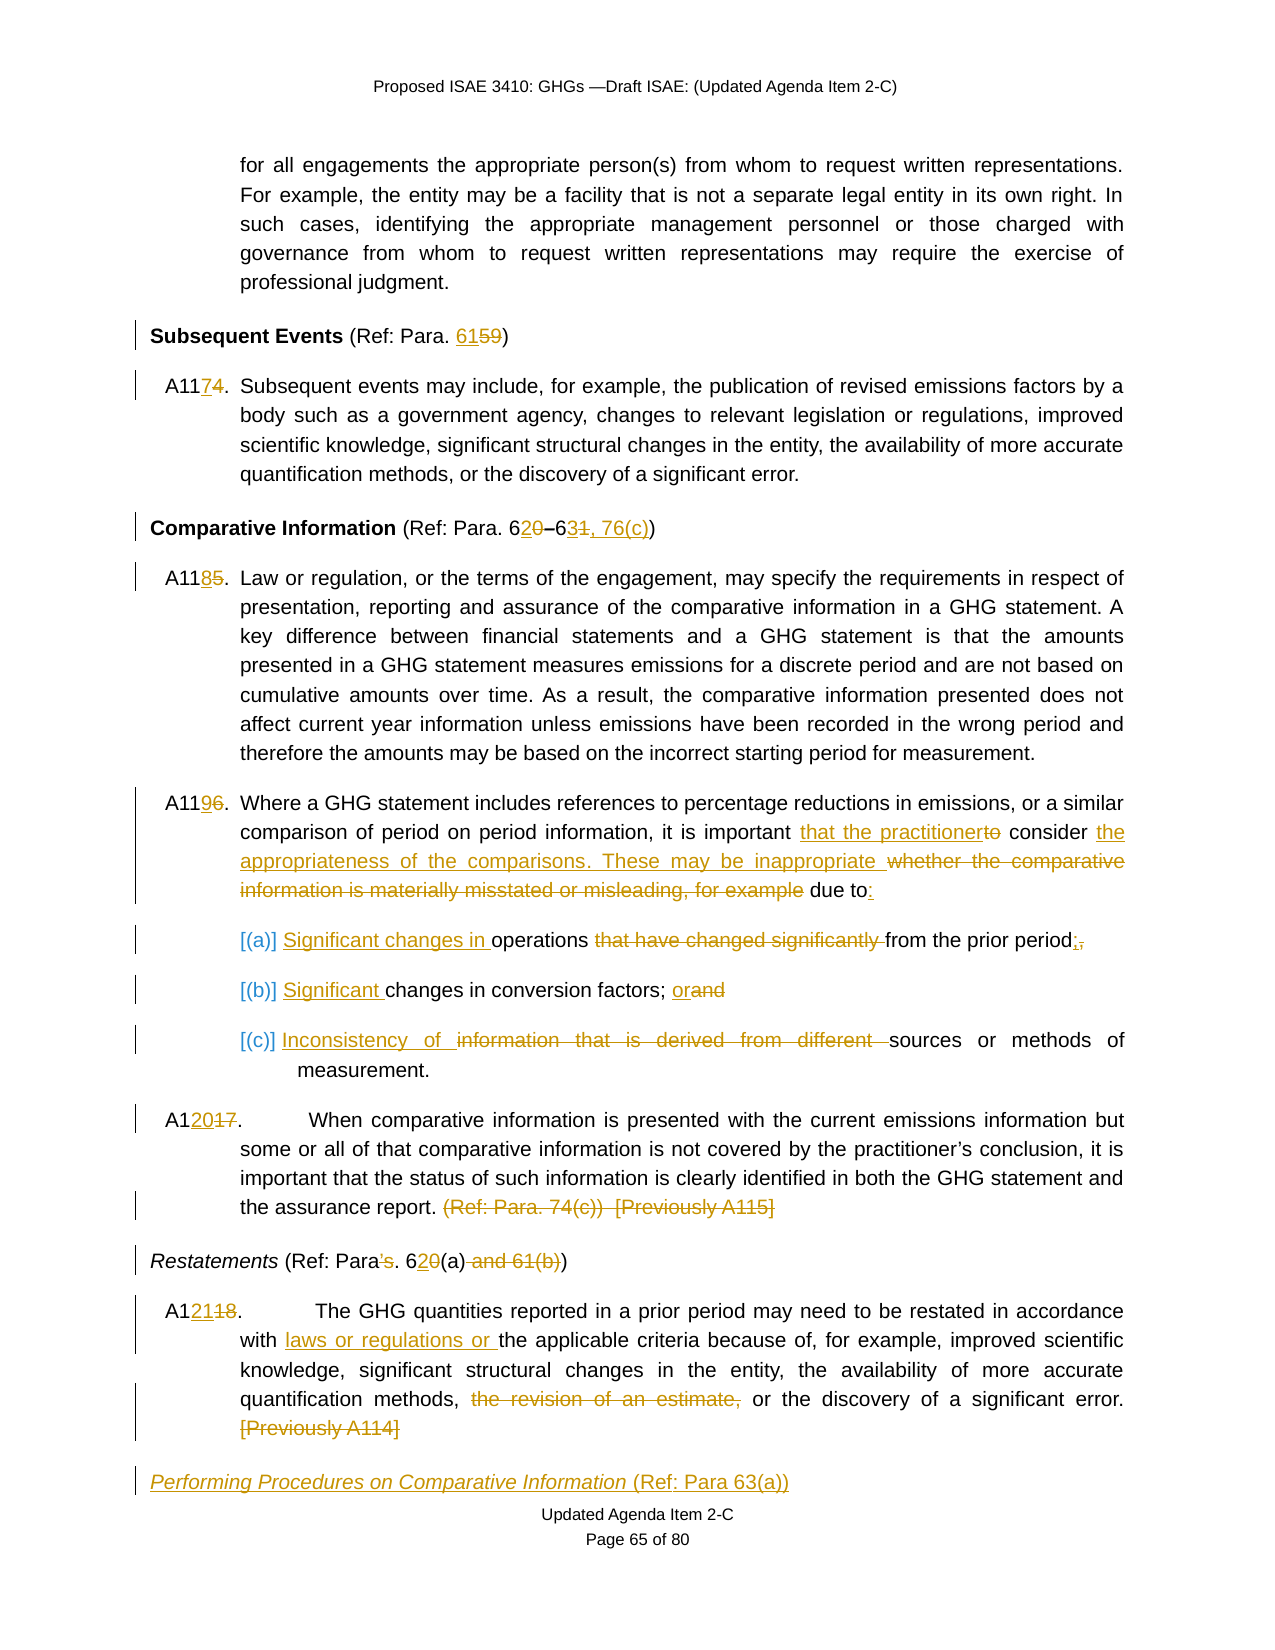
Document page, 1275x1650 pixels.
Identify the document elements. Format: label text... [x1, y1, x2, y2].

subtitle Comparative Information (Ref: Para. 6–6) [150, 512, 1125, 541]
text A11. Subsequent events may include, for example, the publication of revised emissions factors by a body such as a government agency, changes to relevant legislation or regulations, improved scientific knowledge, significant structural changes in the entity, the availability of more accurate quantification methods, or the discovery of a significant error. [165, 370, 1125, 487]
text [165, 149, 1125, 295]
list changes in conversion factors; [240, 974, 1125, 1004]
list sources or methods of measurement. [240, 1024, 1125, 1083]
text A1. When comparative information is presented with the current emissions information but some or all of that comparative information is not covered by the practitioner’s conclusion, it is important that the status of such information is clearly identified in both the GHG statement and the assurance report. [165, 1104, 1125, 1220]
text A11. Where a GHG statement includes references to percentage reductions in emissions, or a similar comparison of period on period information, it is important consider due to [165, 787, 1125, 904]
subtitle Subsequent Events (Ref: Para. ) [150, 320, 1125, 349]
text Restatements (Ref: Para. 6(a)) [150, 1245, 1125, 1274]
text A11. Law or regulation, or the terms of the engagement, may specify the requirements in respect of presentation, reporting and assurance of the comparative information in a GHG statement. A key difference between financial statements and a GHG statement is that the amounts presented in a GHG statement measures emissions for a discrete period and are not based on cumulative amounts over time. As a result, the comparative information presented does not affect current year information unless emissions have been recorded in the wrong period and therefore the amounts may be based on the incorrect starting period for measurement. [165, 562, 1125, 766]
list operations from the prior period [240, 924, 1125, 954]
text A1. The GHG quantities reported in a prior period may need to be restated in accordance with the applicable criteria because of, for example, improved scientific knowledge, significant structural changes in the entity, the availability of more accurate quantification methods, or the discovery of a significant error. [165, 1295, 1125, 1441]
